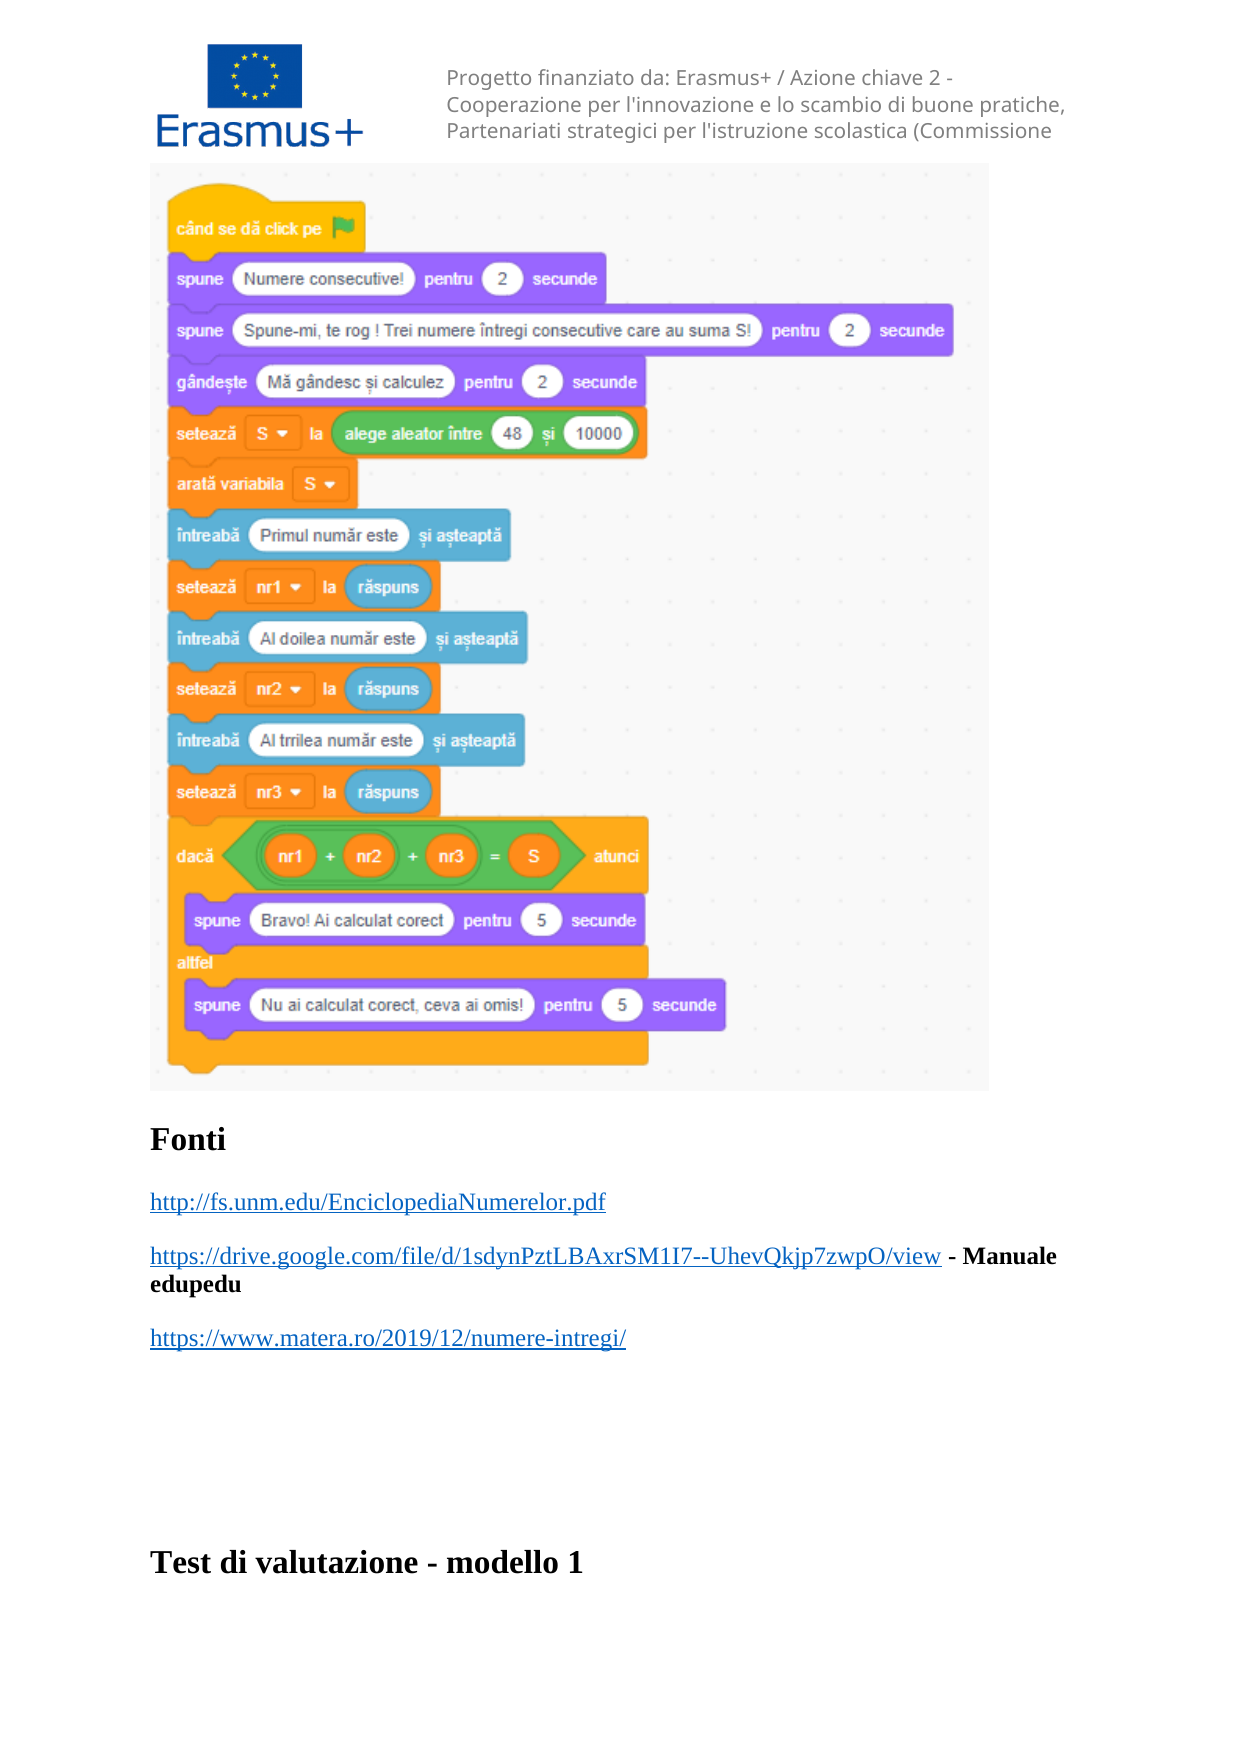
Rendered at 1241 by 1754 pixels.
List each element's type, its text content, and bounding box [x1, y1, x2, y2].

subtitle Test di valutazione - modello 1 [150, 1542, 1090, 1581]
text https://drive.google.com/file/d/1sdynPztLBAxrSM1I7--UhevQkjp7zwpO/view - Manuale edupedu [150, 1241, 1090, 1298]
subtitle Fonti [150, 1119, 1090, 1158]
text https://www.matera.ro/2019/12/numere-intregi/ [150, 1323, 1090, 1352]
picture [150, 163, 989, 1091]
text http://fs.unm.edu/EnciclopediaNumerelor.pdf [150, 1187, 1090, 1216]
picture [150, 27, 366, 149]
